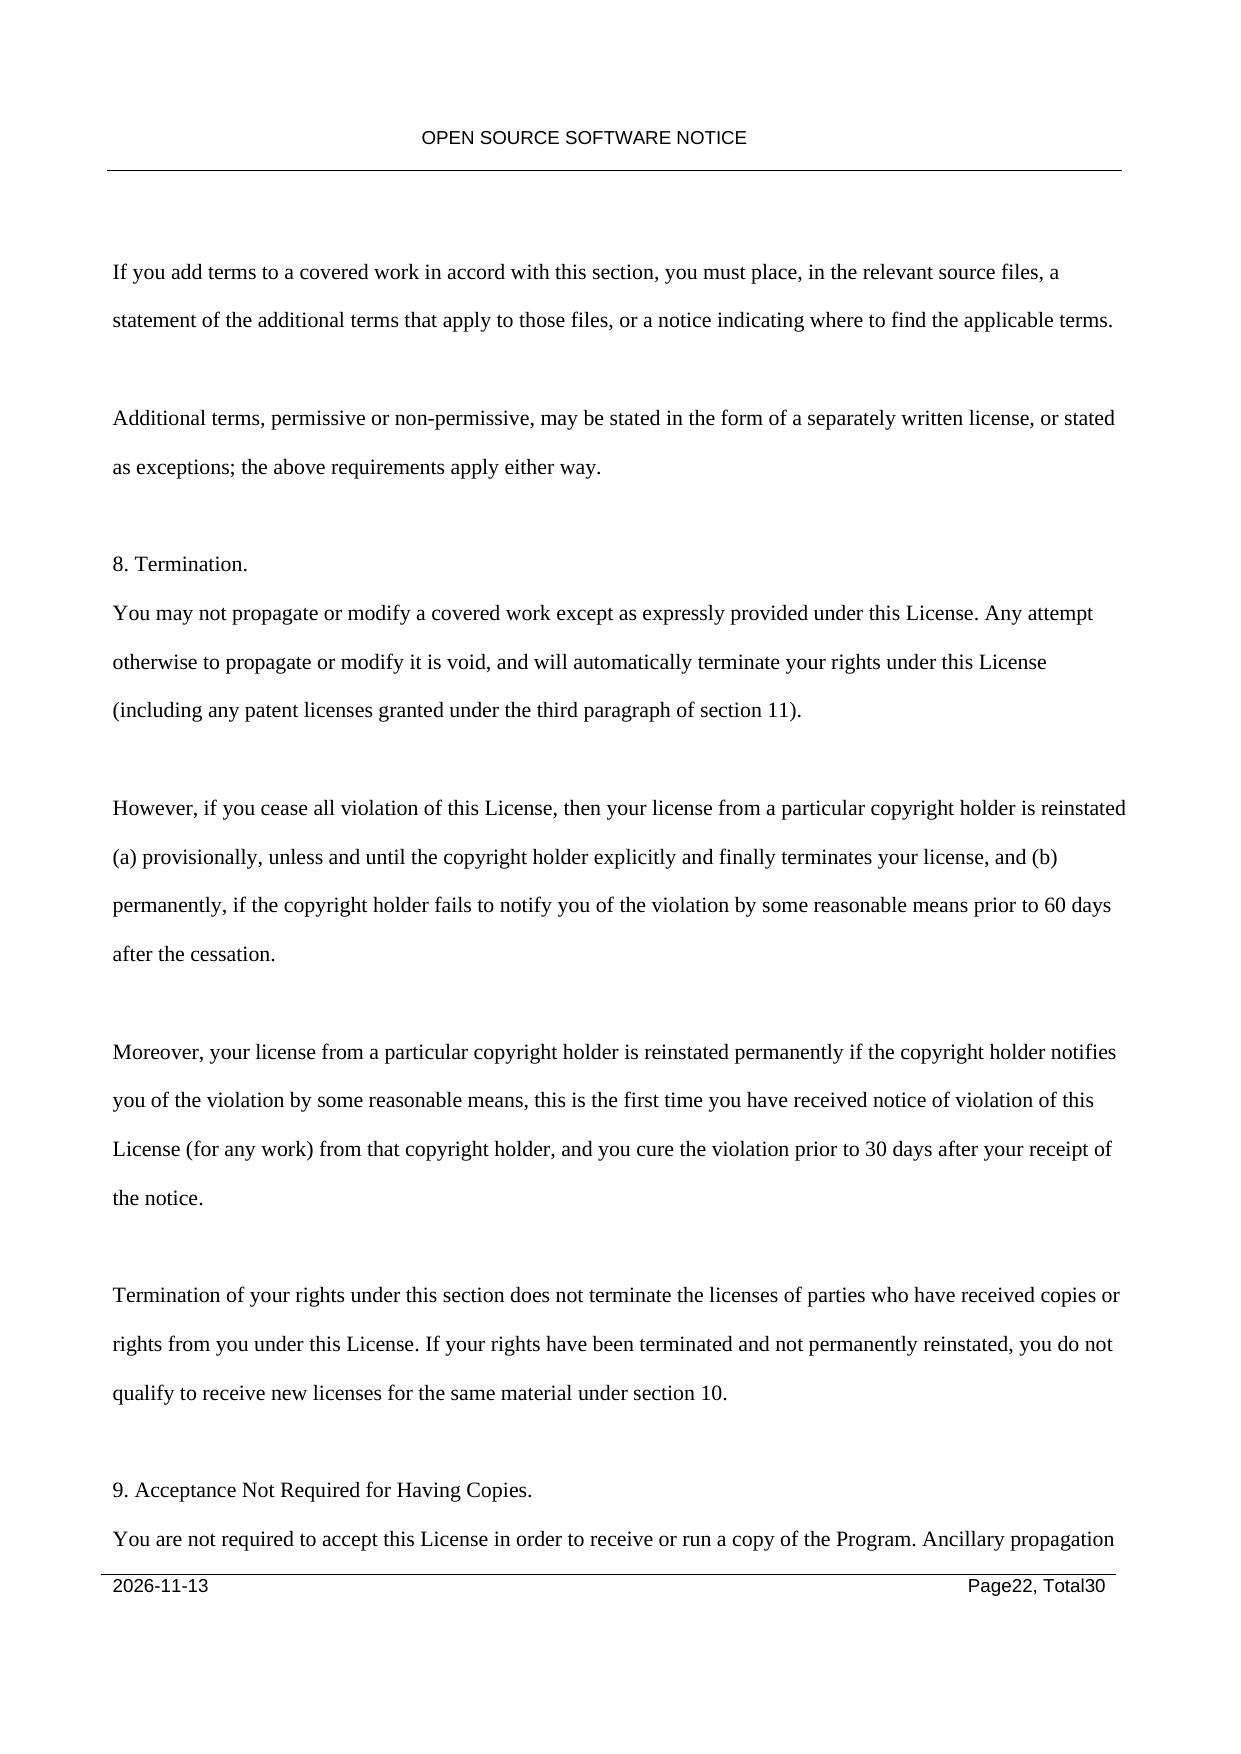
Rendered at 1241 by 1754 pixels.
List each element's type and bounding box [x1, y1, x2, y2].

text [112, 206, 1128, 1555]
